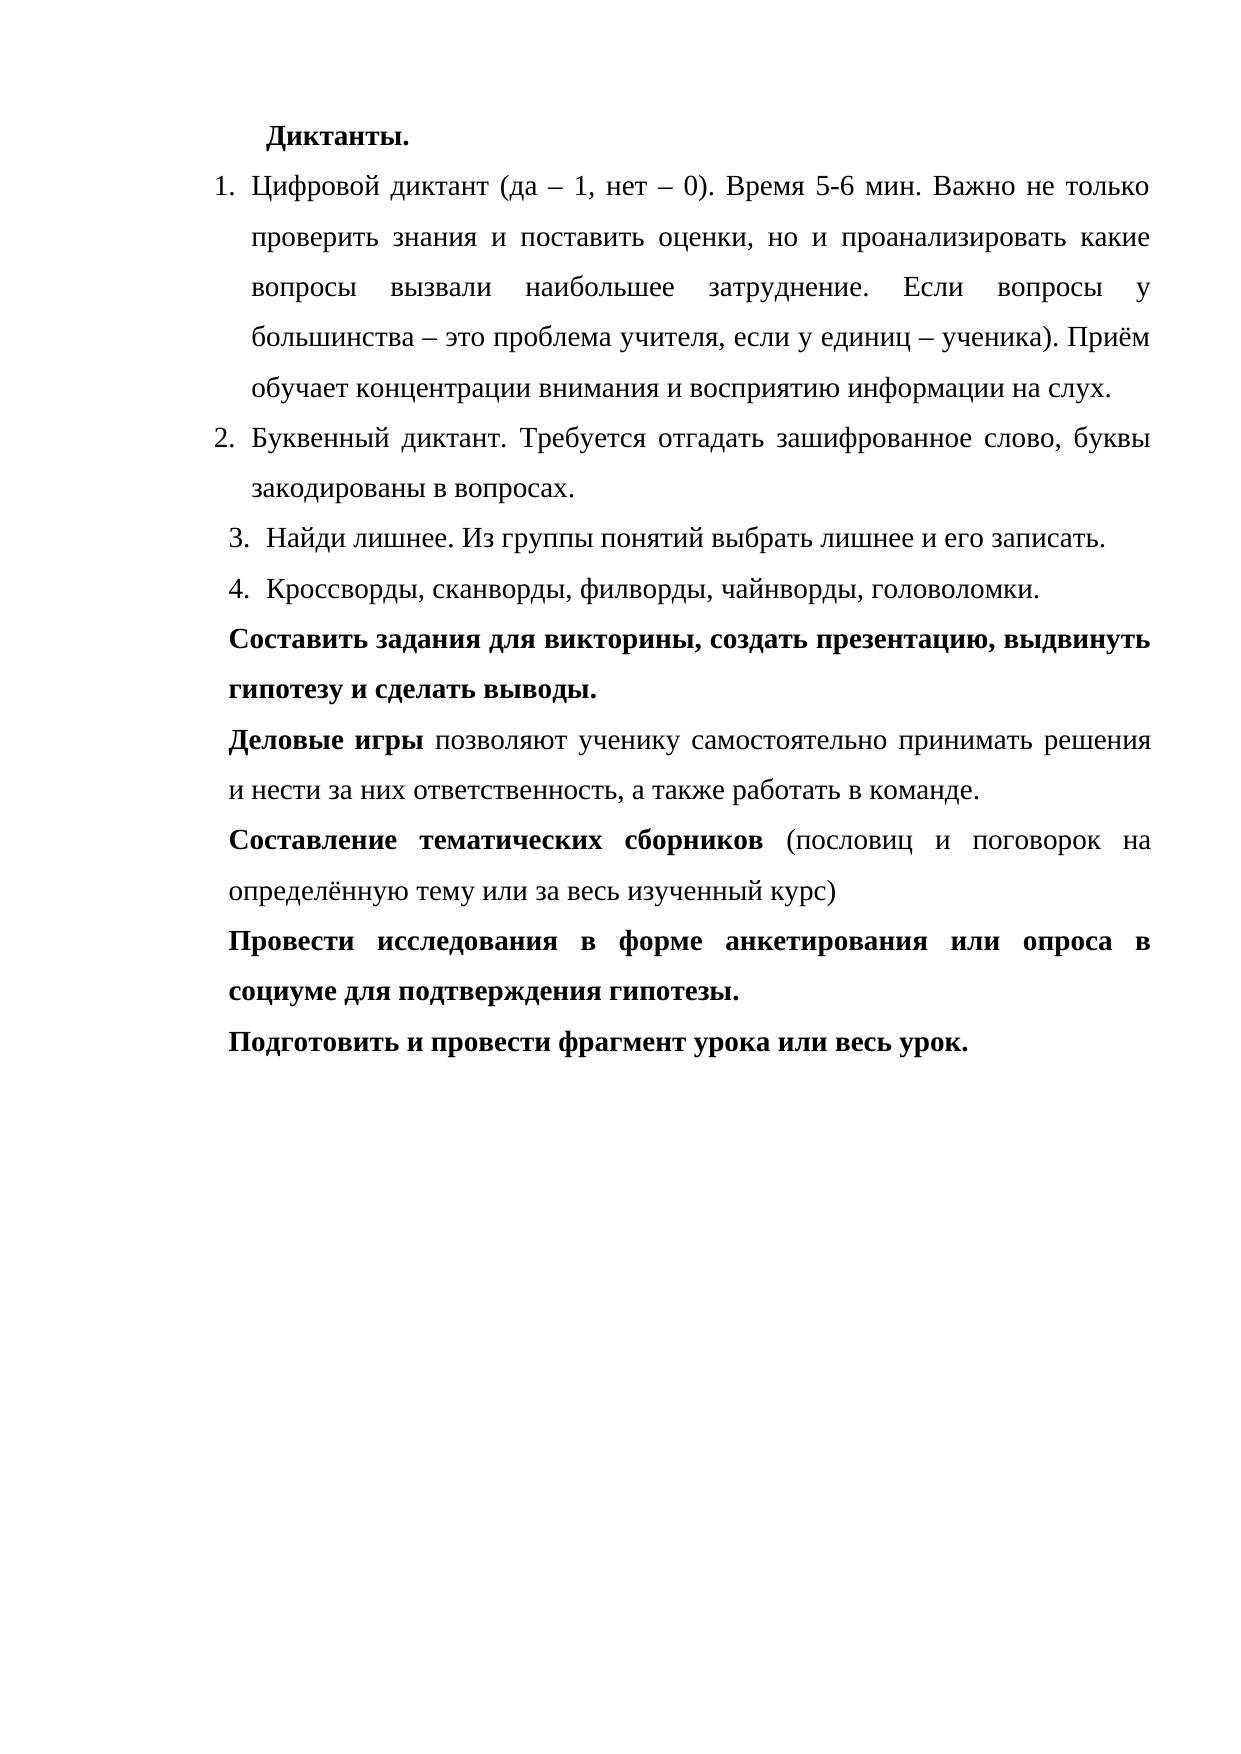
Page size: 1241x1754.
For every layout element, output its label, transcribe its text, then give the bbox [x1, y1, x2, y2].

list Буквенный диктант. Требуется отгадать зашифрованное слово, буквы закодированы в вопросах. [213, 420, 1152, 504]
text Составление тематических сборников (пословиц и поговорок на определённую тему или за весь изученный курс) [228, 822, 1152, 906]
list Найди лишнее. Из группы понятий выбрать лишнее и его записать. [228, 521, 1152, 554]
text Составить задания для викторины, создать презентацию, выдвинуть гипотезу и сделать выводы. [228, 621, 1152, 705]
text Деловые игры позволяют ученику самостоятельно принимать решения и нести за них ответственность, а также работать в команде. [228, 722, 1152, 806]
text Подготовить и провести фрагмент урока или весь урок. [228, 1024, 1152, 1057]
list Цифровой диктант (да – 1, нет – 0). Время 5-6 мин. Важно не только проверить знания и поставить оценки, но и проанализировать какие вопросы вызвали наибольшее затруднение. Если вопросы у большинства – это проблема учителя, если у единиц – ученика). Приём обучает концентрации внимания и восприятию информации на слух. [213, 168, 1152, 403]
text Диктанты. [266, 118, 1152, 152]
text Провести исследования в форме анкетирования или опроса в социуме для подтверждения гипотезы. [228, 923, 1152, 1007]
list Кроссворды, сканворды, филворды, чайнворды, головоломки. [228, 571, 1152, 604]
